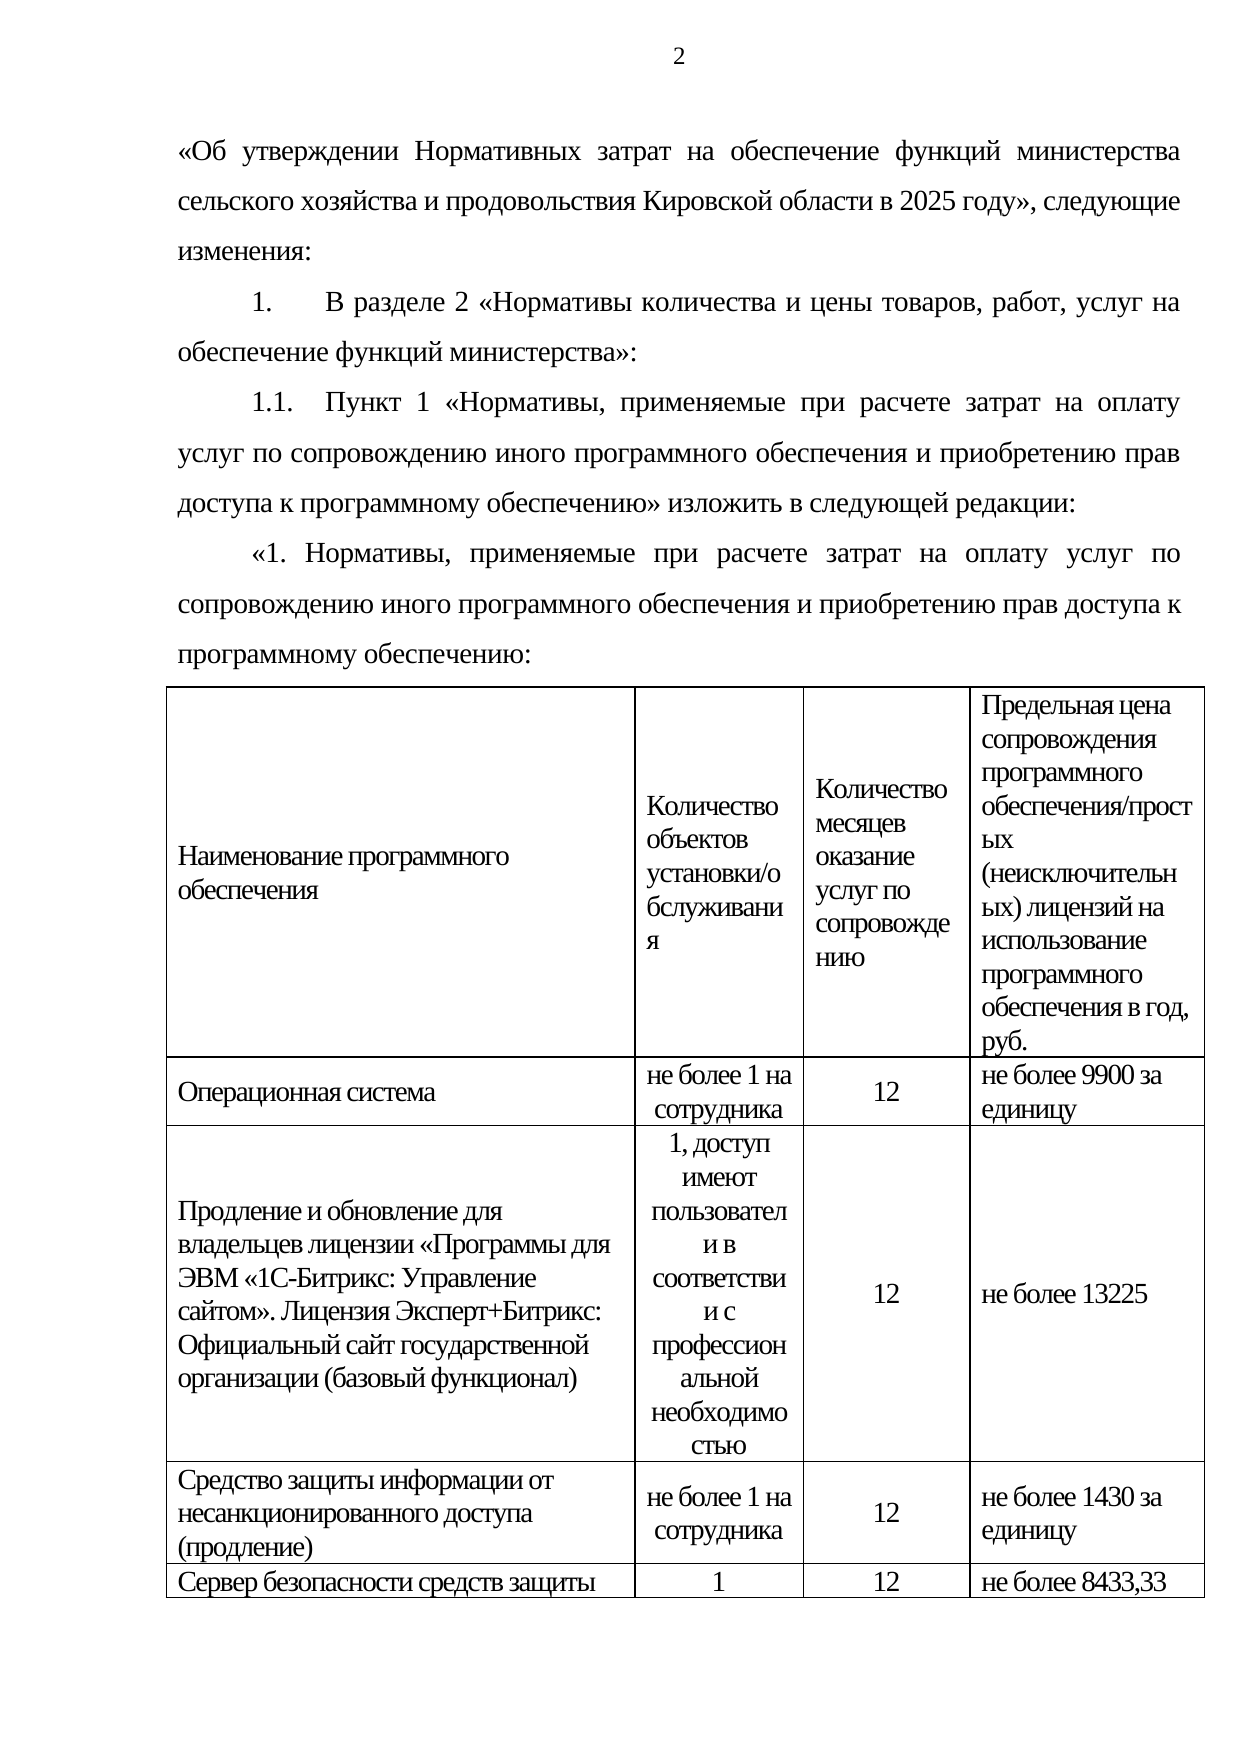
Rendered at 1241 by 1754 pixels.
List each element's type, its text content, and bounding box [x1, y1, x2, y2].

table_cell не более 1 на сотрудника [636, 1462, 803, 1563]
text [177, 133, 1181, 267]
table_header Предельная цена сопровождения программного обеспечения/простых (неисключительных) лицензий на использование программного обеспечения в год, руб. [971, 688, 1204, 1056]
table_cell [167, 1564, 634, 1597]
table_header Количество месяцев оказание услуг по сопровождению [804, 688, 969, 1056]
table_cell Операционная система [167, 1058, 634, 1124]
list Пункт 1 «Нормативы, применяемые при расчете затрат на оплату услуг по сопровождению иного программного обеспечения и приобретению прав доступа к программному обеспечению» изложить в следующей редакции: [177, 384, 1181, 519]
text «1. Нормативы, применяемые при расчете затрат на оплату услуг по сопровождению иного программного обеспечения и приобретению прав доступа к программному обеспечению: [177, 535, 1181, 669]
table_cell не более 1430 за единицу [971, 1462, 1204, 1563]
table_cell Продление и обновление для владельцев лицензии «Программы для ЭВМ «1С-Битрикс: Управление сайтом». Лицензия Эксперт+Битрикс: Официальный сайт государственной организации (базовый функционал) [167, 1126, 634, 1461]
table_cell 12 [804, 1126, 969, 1461]
table_cell 12 [804, 1462, 969, 1563]
table_cell не более 1 на сотрудника [636, 1058, 803, 1124]
table_cell 12 [804, 1564, 969, 1597]
table_cell не более 13225 [971, 1126, 1204, 1461]
table_header Наименование программного обеспечения [167, 688, 634, 1056]
table_cell не более 8433,33 [971, 1564, 1204, 1597]
table_cell Средство защиты информации от несанкционированного доступа (продление) [167, 1462, 634, 1563]
table_cell не более 9900 за единицу [971, 1058, 1204, 1124]
table_cell 1 [636, 1564, 803, 1597]
list В разделе 2 «Нормативы количества и цены товаров, работ, услуг на обеспечение функций министерства»: [177, 284, 1181, 368]
table_header Количество объектов установки/обслуживания [636, 688, 803, 1056]
table_cell 12 [804, 1058, 969, 1124]
table_cell 1, доступ имеют пользователи в соответствии с профессиональной необходимостью [636, 1126, 803, 1461]
